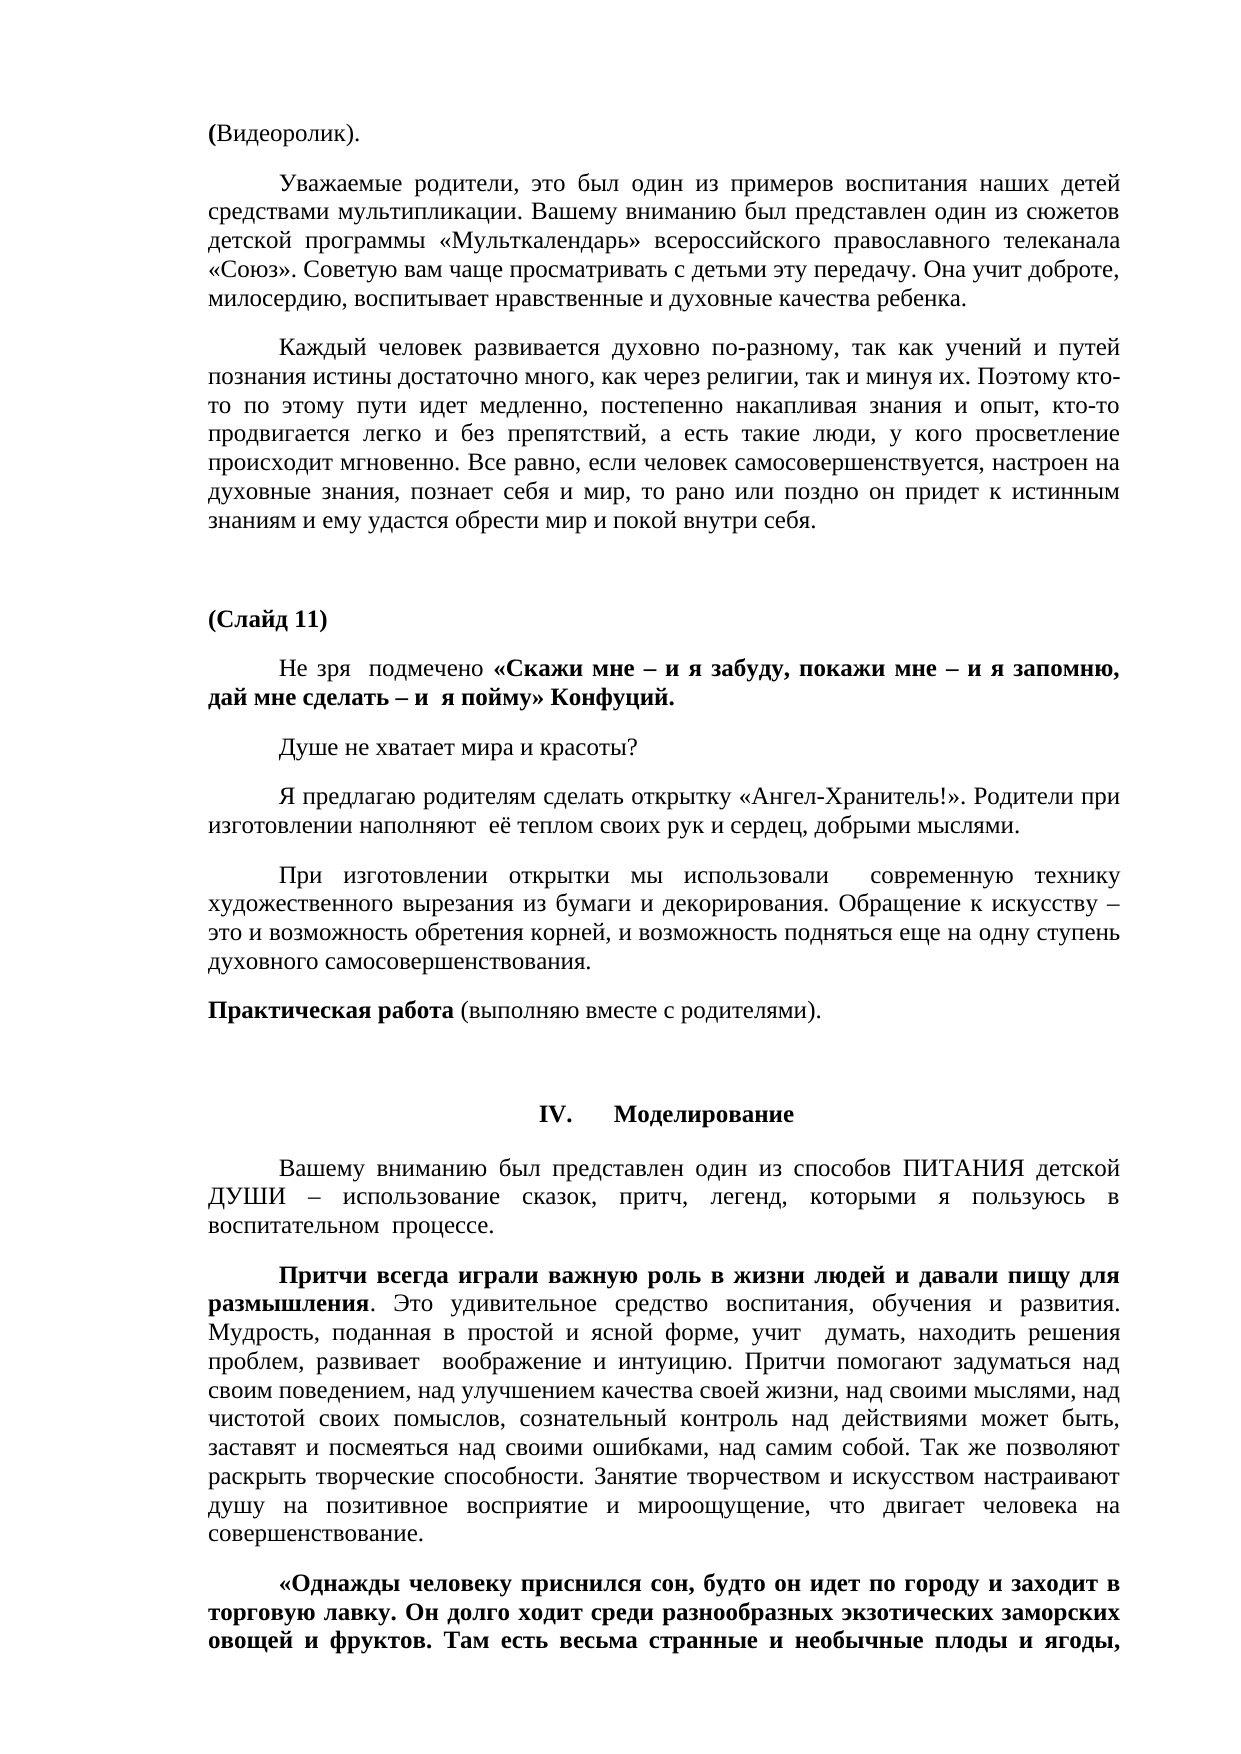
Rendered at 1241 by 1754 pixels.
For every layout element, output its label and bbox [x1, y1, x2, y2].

table_header [197, 118, 1132, 1654]
